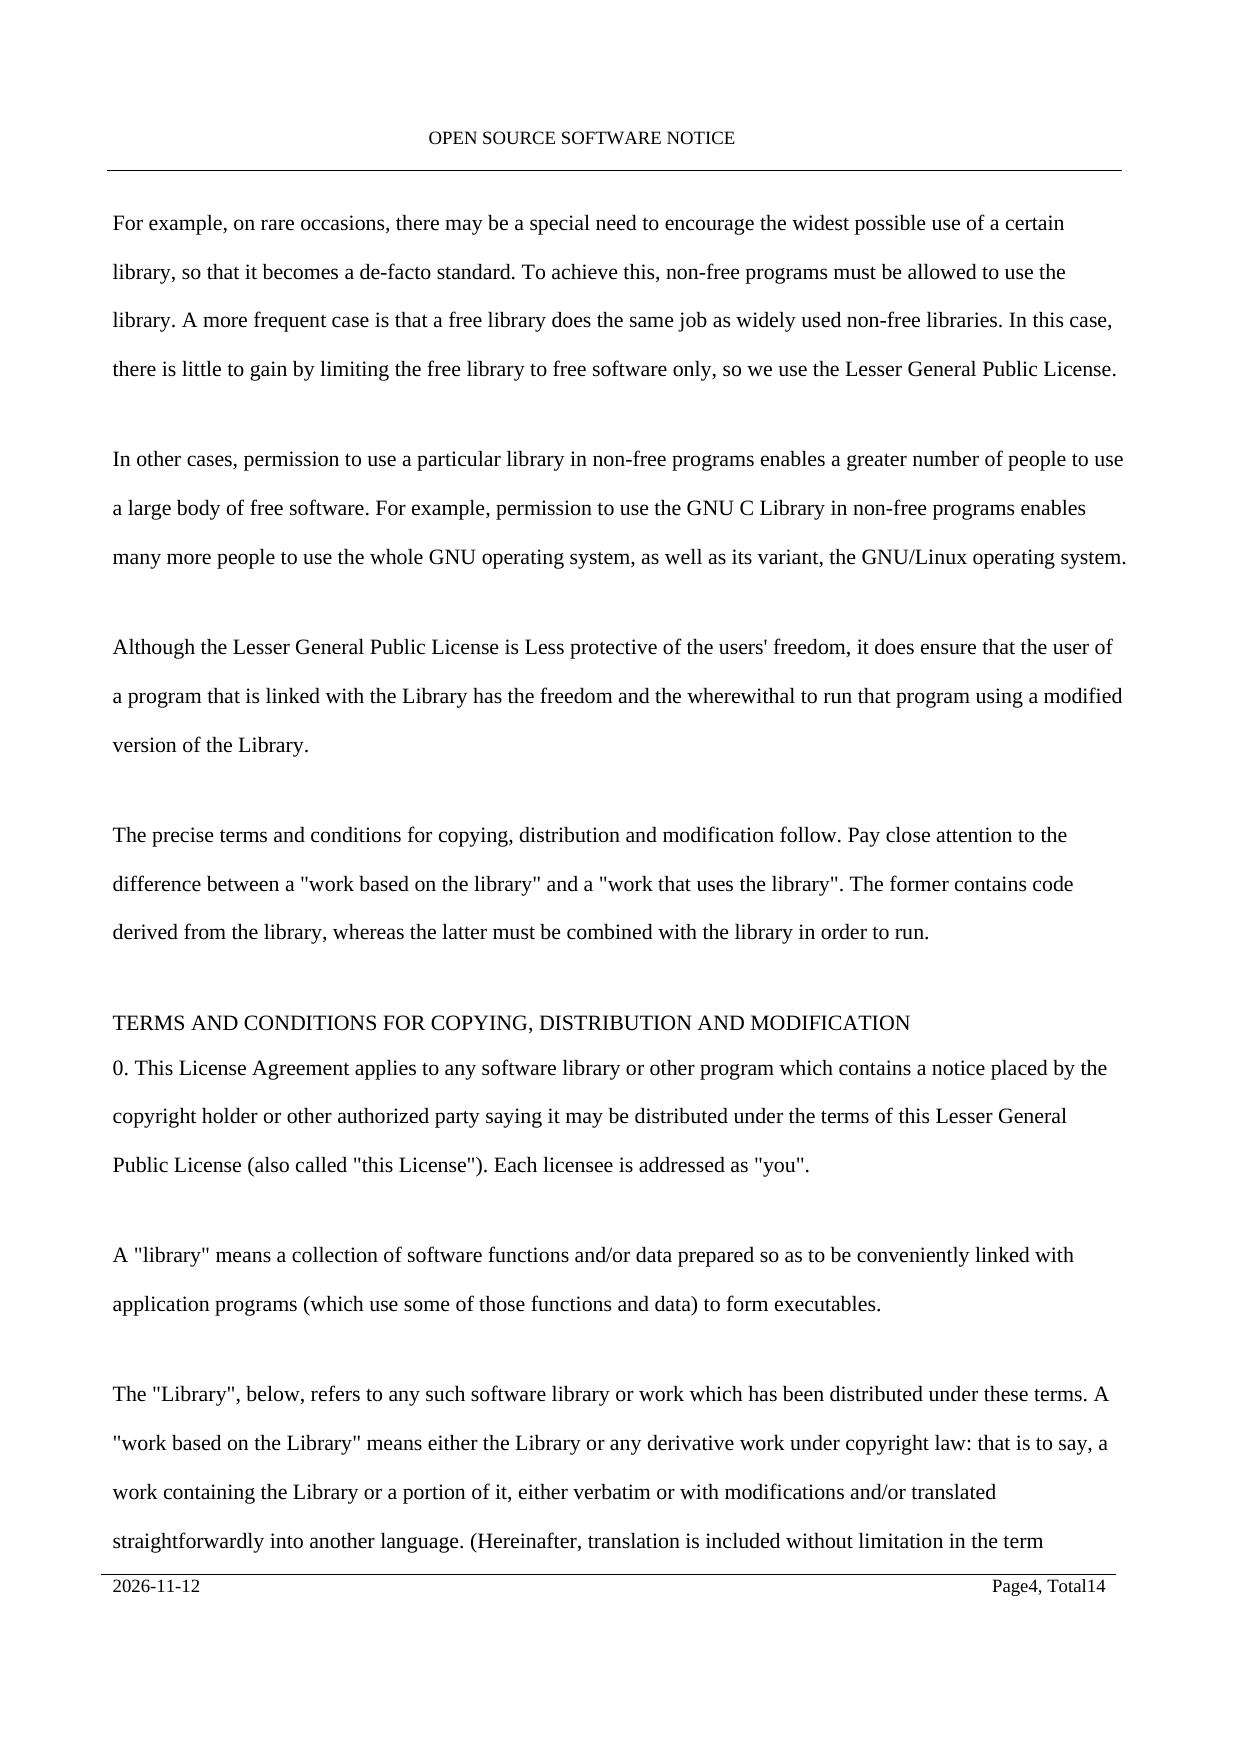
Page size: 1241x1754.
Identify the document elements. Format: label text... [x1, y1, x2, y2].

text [112, 1378, 1128, 1556]
text TERMS AND CONDITIONS FOR COPYING, DISTRIBUTION AND MODIFICATION [112, 1006, 1128, 1038]
text For example, on rare occasions, there may be a special need to encourage the widest possible use of a certain library, so that it becomes a de-facto standard. To achieve this, non-free programs must be allowed to use the library. A more frequent case is that a free library does the same job as widely used non-free libraries. In this case, there is little to gain by limiting the free library to free software only, so we use the Lesser General Public License. [112, 206, 1128, 385]
text The precise terms and conditions for copying, distribution and modification follow. Pay close attention to the difference between a "work based on the library" and a "work that uses the library". The former contains code derived from the library, whereas the latter must be combined with the library in order to run. [112, 818, 1128, 948]
text Although the Lesser General Public License is Less protective of the users' freedom, it does ensure that the user of a program that is linked with the Library has the freedom and the wherewithal to run that program using a modified version of the Library. [112, 631, 1128, 761]
text A "library" means a collection of software functions and/or data prepared so as to be conveniently linked with application programs (which use some of those functions and data) to form executables. [112, 1239, 1128, 1320]
text 0. This License Agreement applies to any software library or other program which contains a notice placed by the copyright holder or other authorized party saying it may be distributed under the terms of this Lesser General Public License (also called "this License"). Each licensee is addressed as "you". [112, 1051, 1128, 1181]
text In other cases, permission to use a particular library in non-free programs enables a greater number of people to use a large body of free software. For example, permission to use the GNU C Library in non-free programs enables many more people to use the whole GNU operating system, as well as its variant, the GNU/Linux operating system. [112, 443, 1128, 573]
